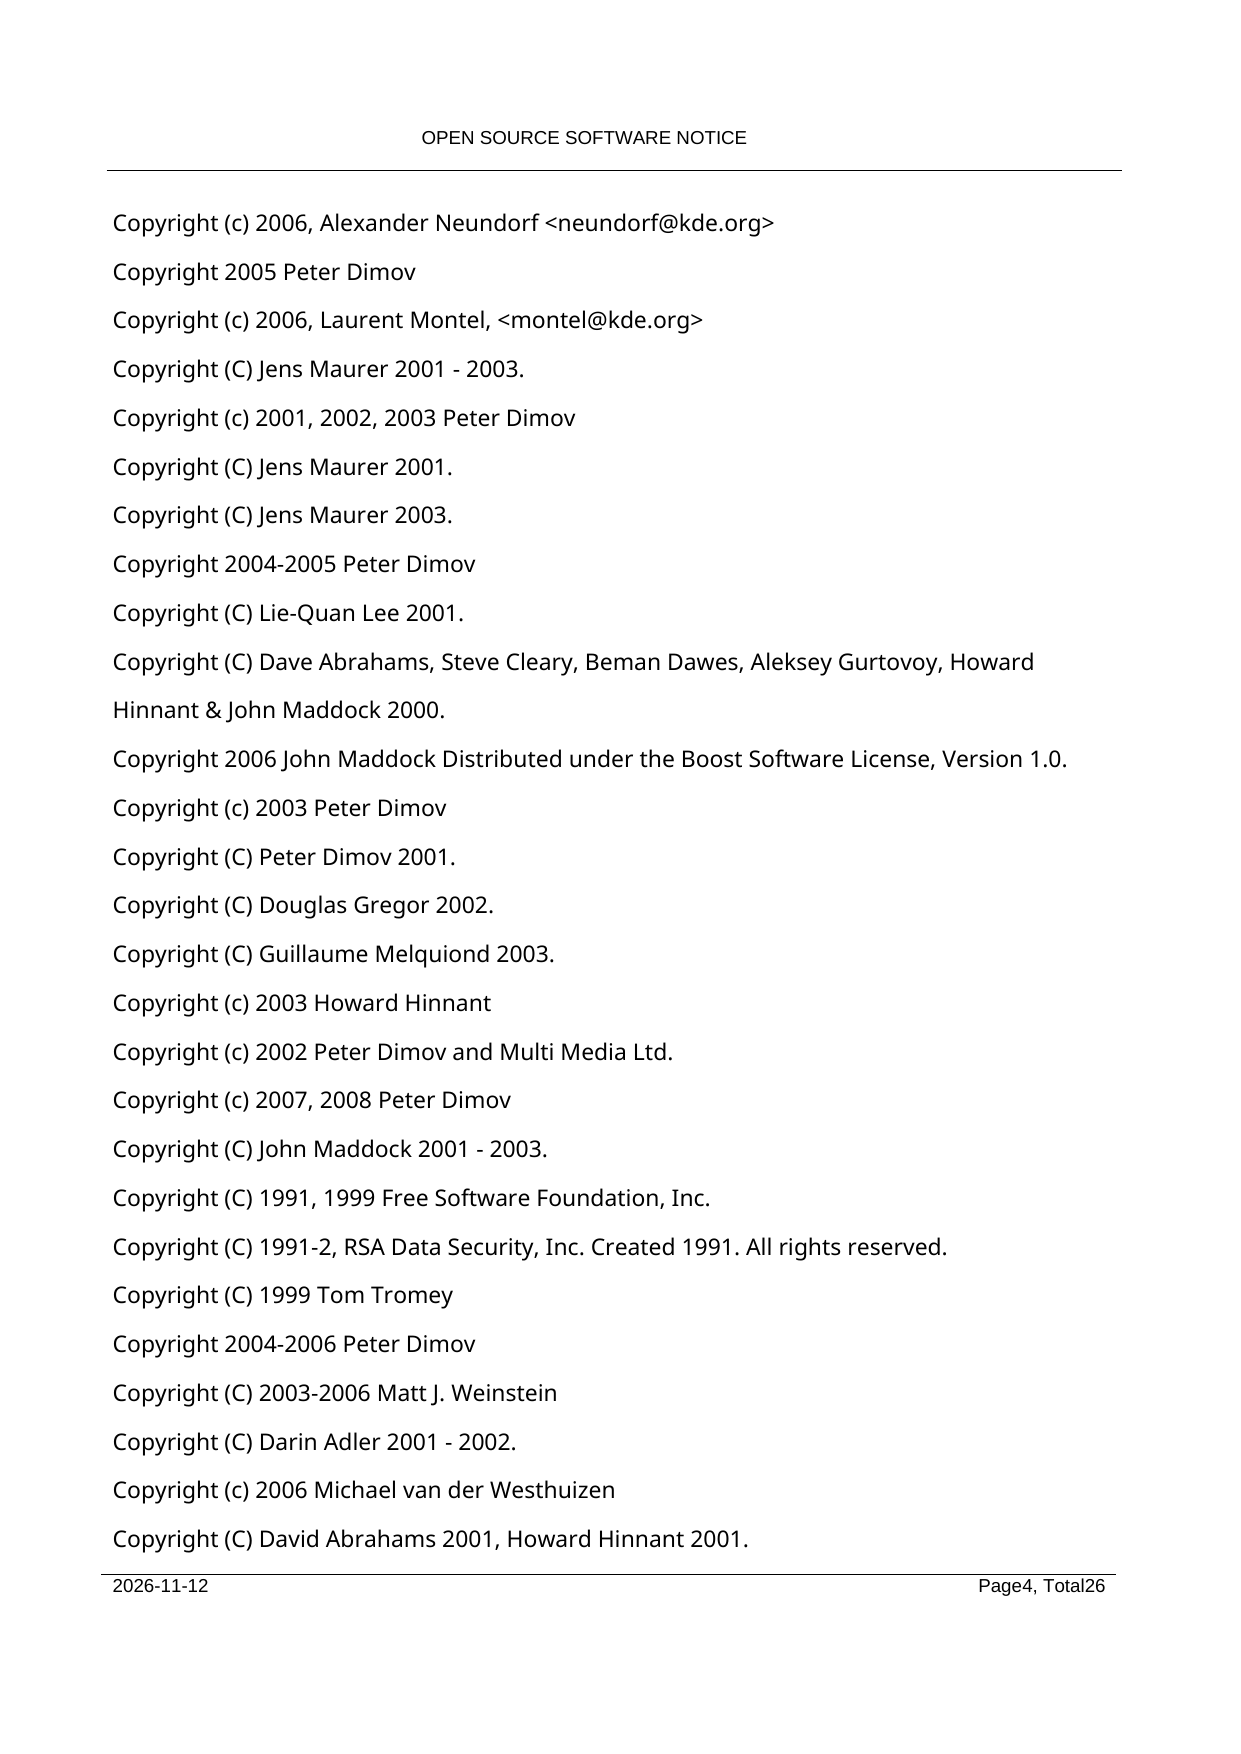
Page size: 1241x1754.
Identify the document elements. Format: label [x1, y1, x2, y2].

text [112, 206, 1128, 1555]
